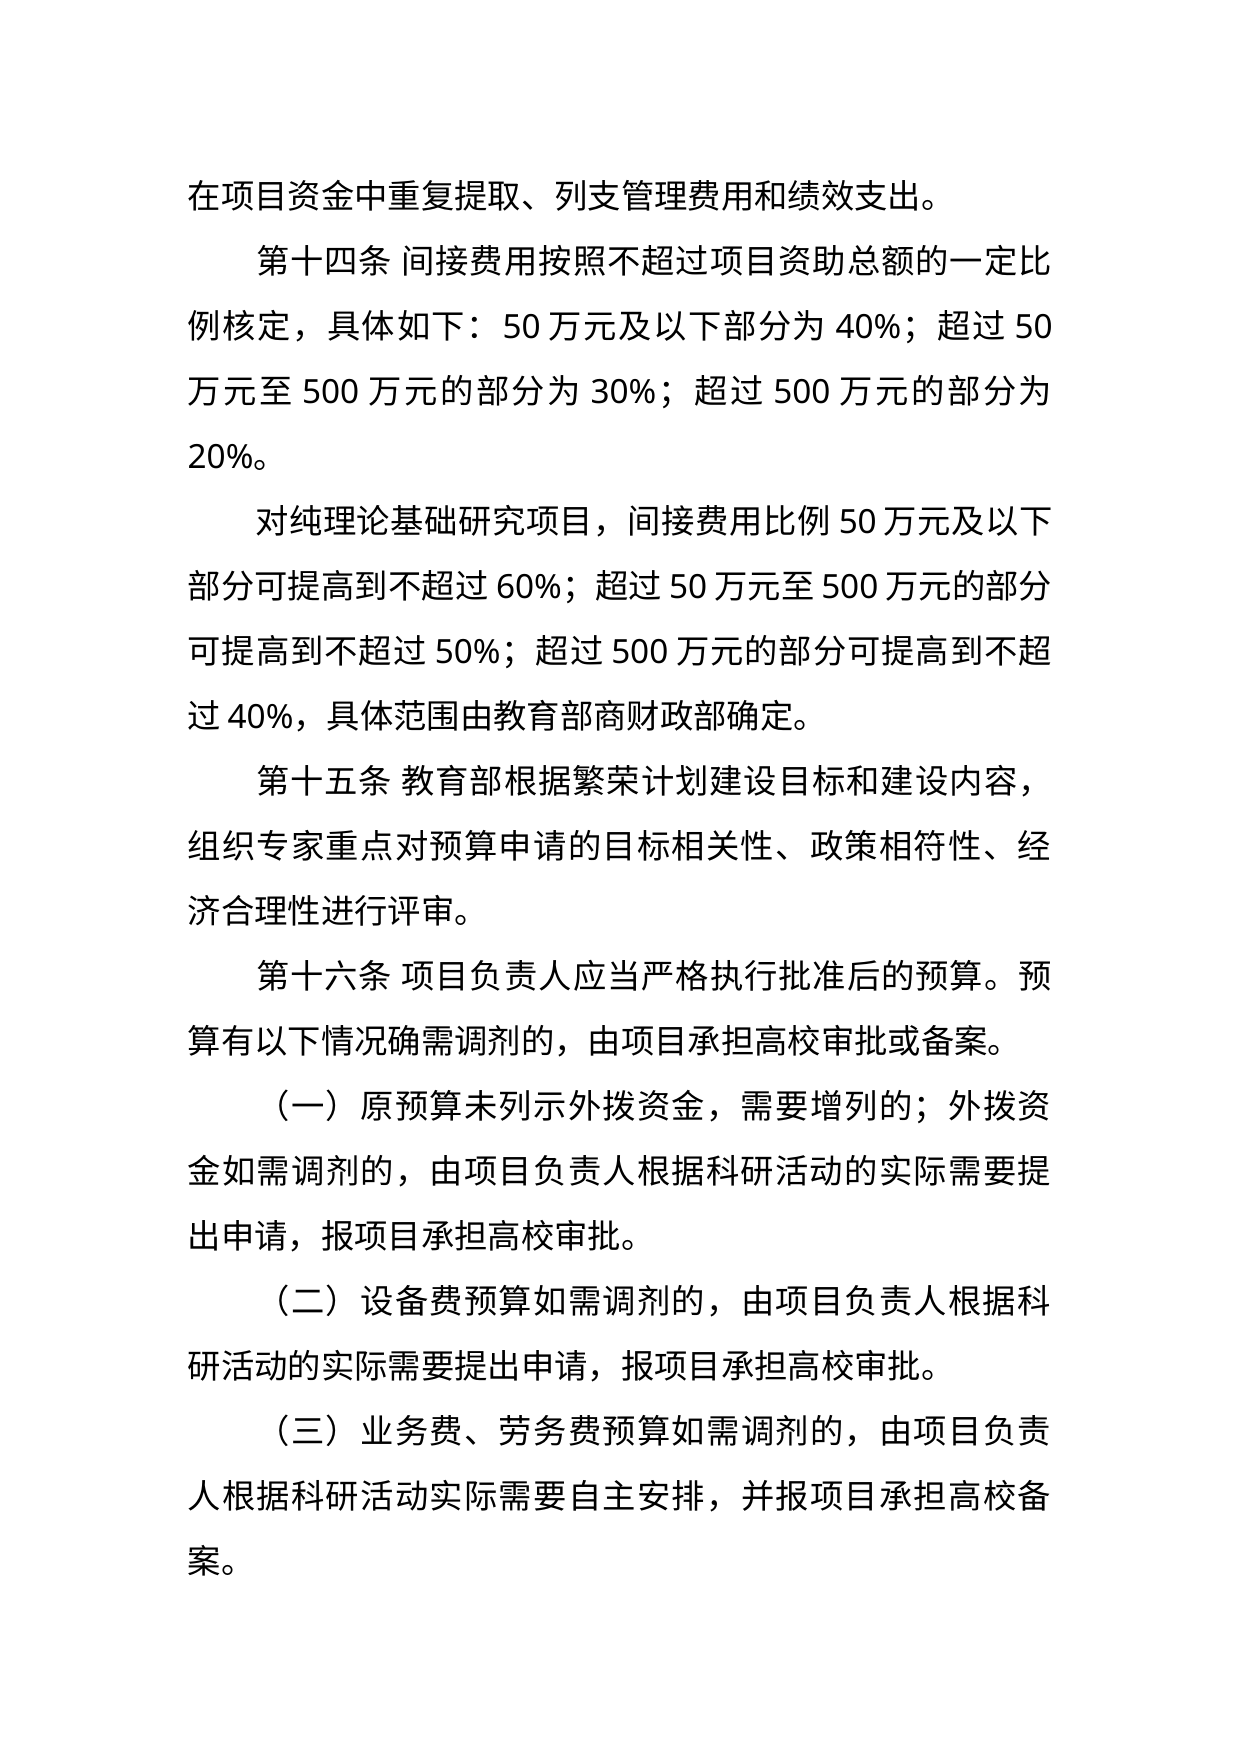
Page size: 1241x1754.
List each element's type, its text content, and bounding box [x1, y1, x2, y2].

text 第十四条 间接费用按照不超过项目资助总额的一定比例核定，具体如下：50万元及以下部分为40%；超过50万元至500万元的部分为30%；超过500万元的部分为20%。 [187, 227, 1053, 487]
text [187, 162, 1053, 227]
text （一）原预算未列示外拨资金，需要增列的；外拨资金如需调剂的，由项目负责人根据科研活动的实际需要提出申请，报项目承担高校审批。 [187, 1072, 1053, 1267]
text （三）业务费、劳务费预算如需调剂的，由项目负责人根据科研活动实际需要自主安排，并报项目承担高校备案。 [187, 1397, 1053, 1592]
text 第十六条 项目负责人应当严格执行批准后的预算。预算有以下情况确需调剂的，由项目承担高校审批或备案。 [187, 942, 1053, 1072]
text 对纯理论基础研究项目，间接费用比例50万元及以下部分可提高到不超过60%；超过50万元至500万元的部分可提高到不超过50%；超过500万元的部分可提高到不超过40%，具体范围由教育部商财政部确定。 [187, 487, 1053, 747]
text （二）设备费预算如需调剂的，由项目负责人根据科研活动的实际需要提出申请，报项目承担高校审批。 [187, 1267, 1053, 1397]
text 第十五条 教育部根据繁荣计划建设目标和建设内容，组织专家重点对预算申请的目标相关性、政策相符性、经济合理性进行评审。 [187, 747, 1053, 942]
